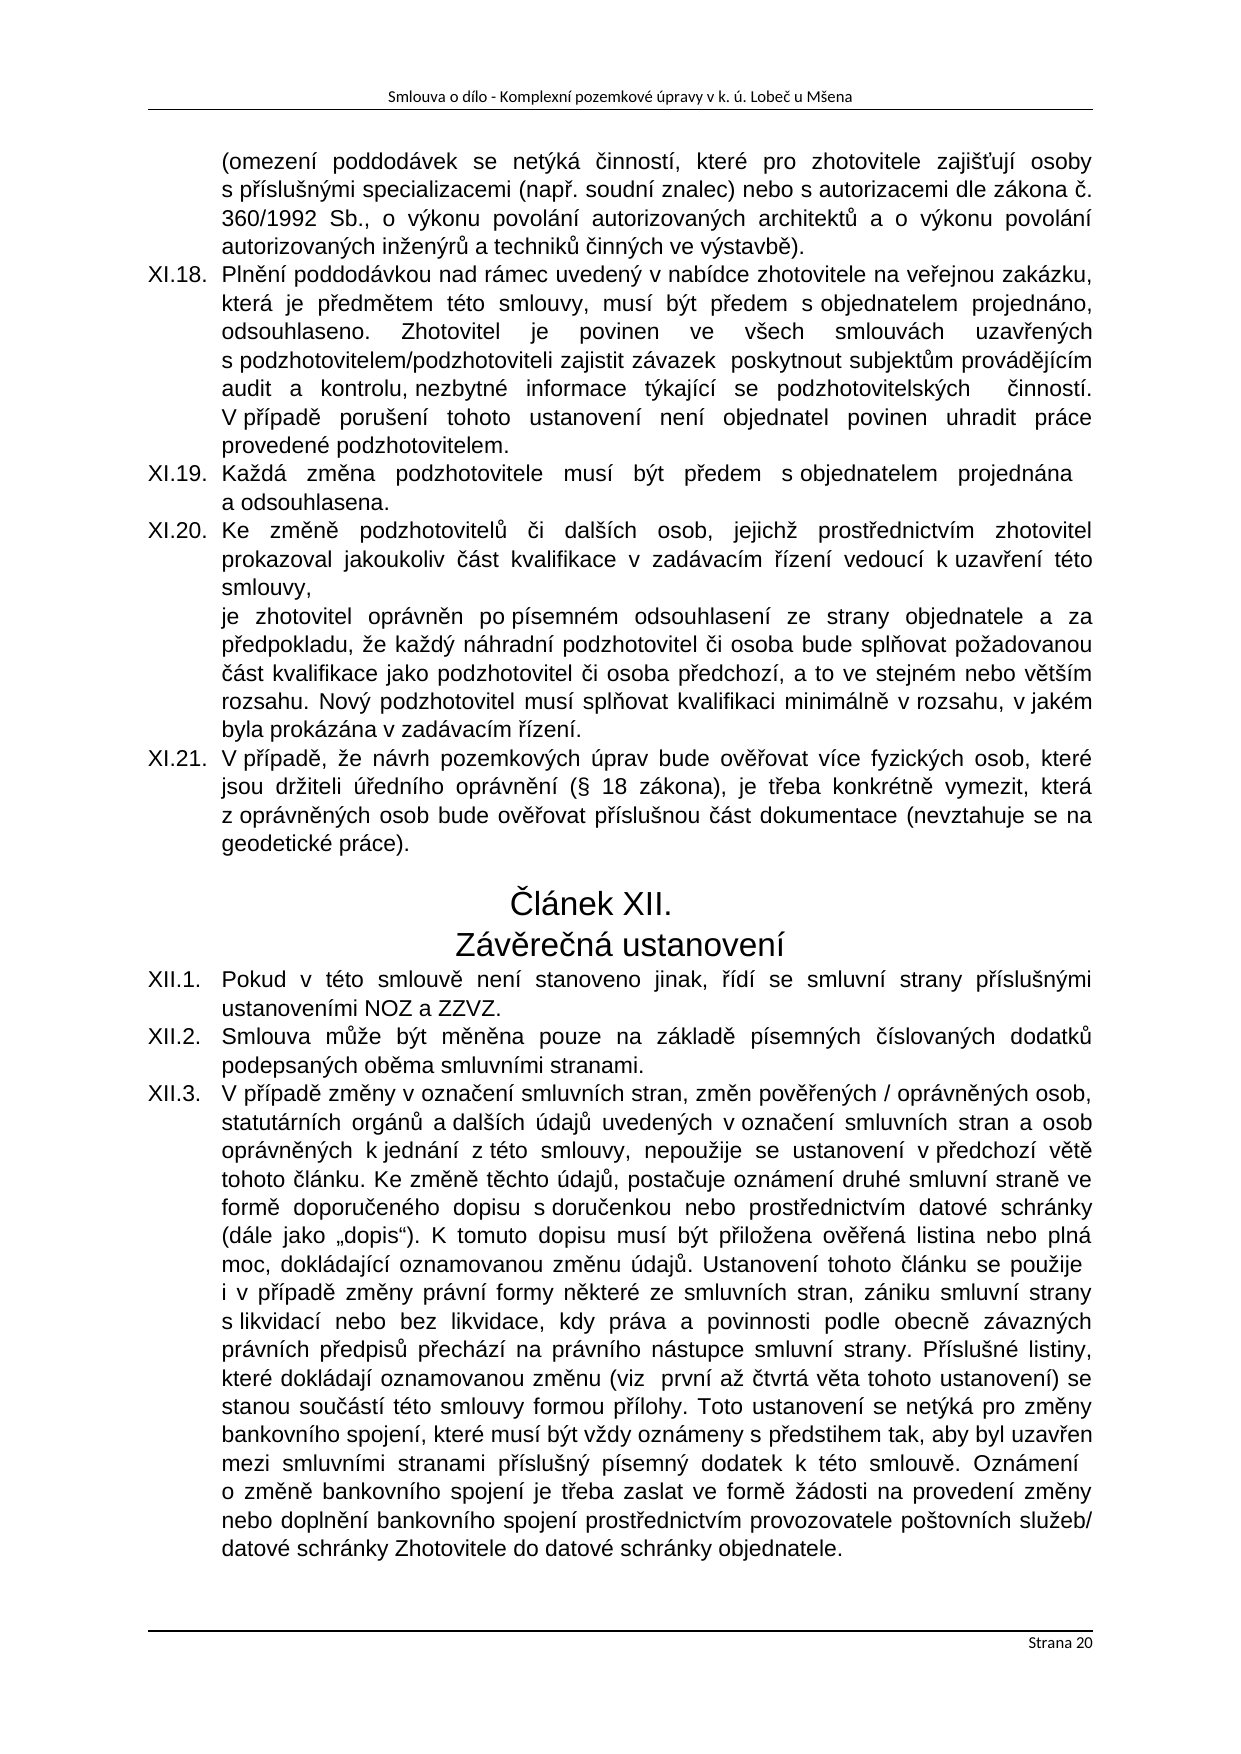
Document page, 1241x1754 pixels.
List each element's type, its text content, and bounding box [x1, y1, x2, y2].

list Smlouva může být měněna pouze na základě písemných číslovaných dodatků podepsaných oběma smluvními stranami. [148, 1023, 1093, 1078]
list V případě, že návrh pozemkových úprav bude ověřovat více fyzických osob, které jsou držiteli úředního oprávnění (§ 18 zákona), je třeba konkrétně vymezit, která z oprávněných osob bude ověřovat příslušnou část dokumentace (nevztahuje se na geodetické práce). [148, 745, 1093, 856]
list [148, 148, 1093, 259]
list Ke změně podzhotovitelů či dalších osob, jejichž prostřednictvím zhotovitel prokazoval jakoukoliv část kvalifikace v zadávacím řízení vedoucí k uzavření této smlouvy, je zhotovitel oprávněn po písemném odsouhlasení ze strany objednatele a za předpokladu, že každý náhradní podzhotovitel či osoba bude splňovat požadovanou část kvalifikace jako podzhotovitel či osoba předchozí, a to ve stejném nebo větším rozsahu. Nový podzhotovitel musí splňovat kvalifikaci minimálně v rozsahu, v jakém byla prokázána v zadávacím řízení. [148, 517, 1093, 743]
list Plnění poddodávkou nad rámec uvedený v nabídce zhotovitele na veřejnou zakázku, která je předmětem této smlouvy, musí být předem s objednatelem projednáno, odsouhlaseno. Zhotovitel je povinen ve všech smlouvách uzavřených s podzhotovitelem/podzhotoviteli zajistit závazek poskytnout subjektům provádějícím audit a kontrolu, nezbytné informace týkající se podzhotovitelských činností. V případě porušení tohoto ustanovení není objednatel povinen uhradit práce provedené podzhotovitelem. [148, 261, 1093, 458]
subtitle Závěrečná ustanovení [148, 883, 1093, 963]
list Každá změna podzhotovitele musí být předem s objednatelem projednána a odsouhlasena. [148, 460, 1093, 515]
list V případě změny v označení smluvních stran, změn pověřených / oprávněných osob, statutárních orgánů a dalších údajů uvedených v označení smluvních stran a osob oprávněných k jednání z této smlouvy, nepoužije se ustanovení v předchozí větě tohoto článku. Ke změně těchto údajů, postačuje oznámení druhé smluvní straně ve formě doporučeného dopisu s doručenkou nebo prostřednictvím datové schránky (dále jako „dopis“). K tomuto dopisu musí být přiložena ověřená listina nebo plná moc, dokládající oznamovanou změnu údajů. Ustanovení tohoto článku se použije i v případě změny právní formy některé ze smluvních stran, zániku smluvní strany s likvidací nebo bez likvidace, kdy práva a povinnosti podle obecně závazných právních předpisů přechází na právního nástupce smluvní strany. Příslušné listiny, které dokládají oznamovanou změnu (viz první až čtvrtá věta tohoto ustanovení) se stanou součástí této smlouvy formou přílohy. Toto ustanovení se netýká pro změny bankovního spojení, které musí být vždy oznámeny s předstihem tak, aby byl uzavřen mezi smluvními stranami příslušný písemný dodatek k této smlouvě. Oznámení o změně bankovního spojení je třeba zaslat ve formě žádosti na provedení změny nebo doplnění bankovního spojení prostřednictvím provozovatele poštovních služeb/ datové schránky Zhotovitele do datové schránky objednatele. [148, 1080, 1093, 1562]
list Pokud v této smlouvě není stanoveno jinak, řídí se smluvní strany příslušnými ustanoveními NOZ a ZZVZ. [148, 966, 1093, 1021]
